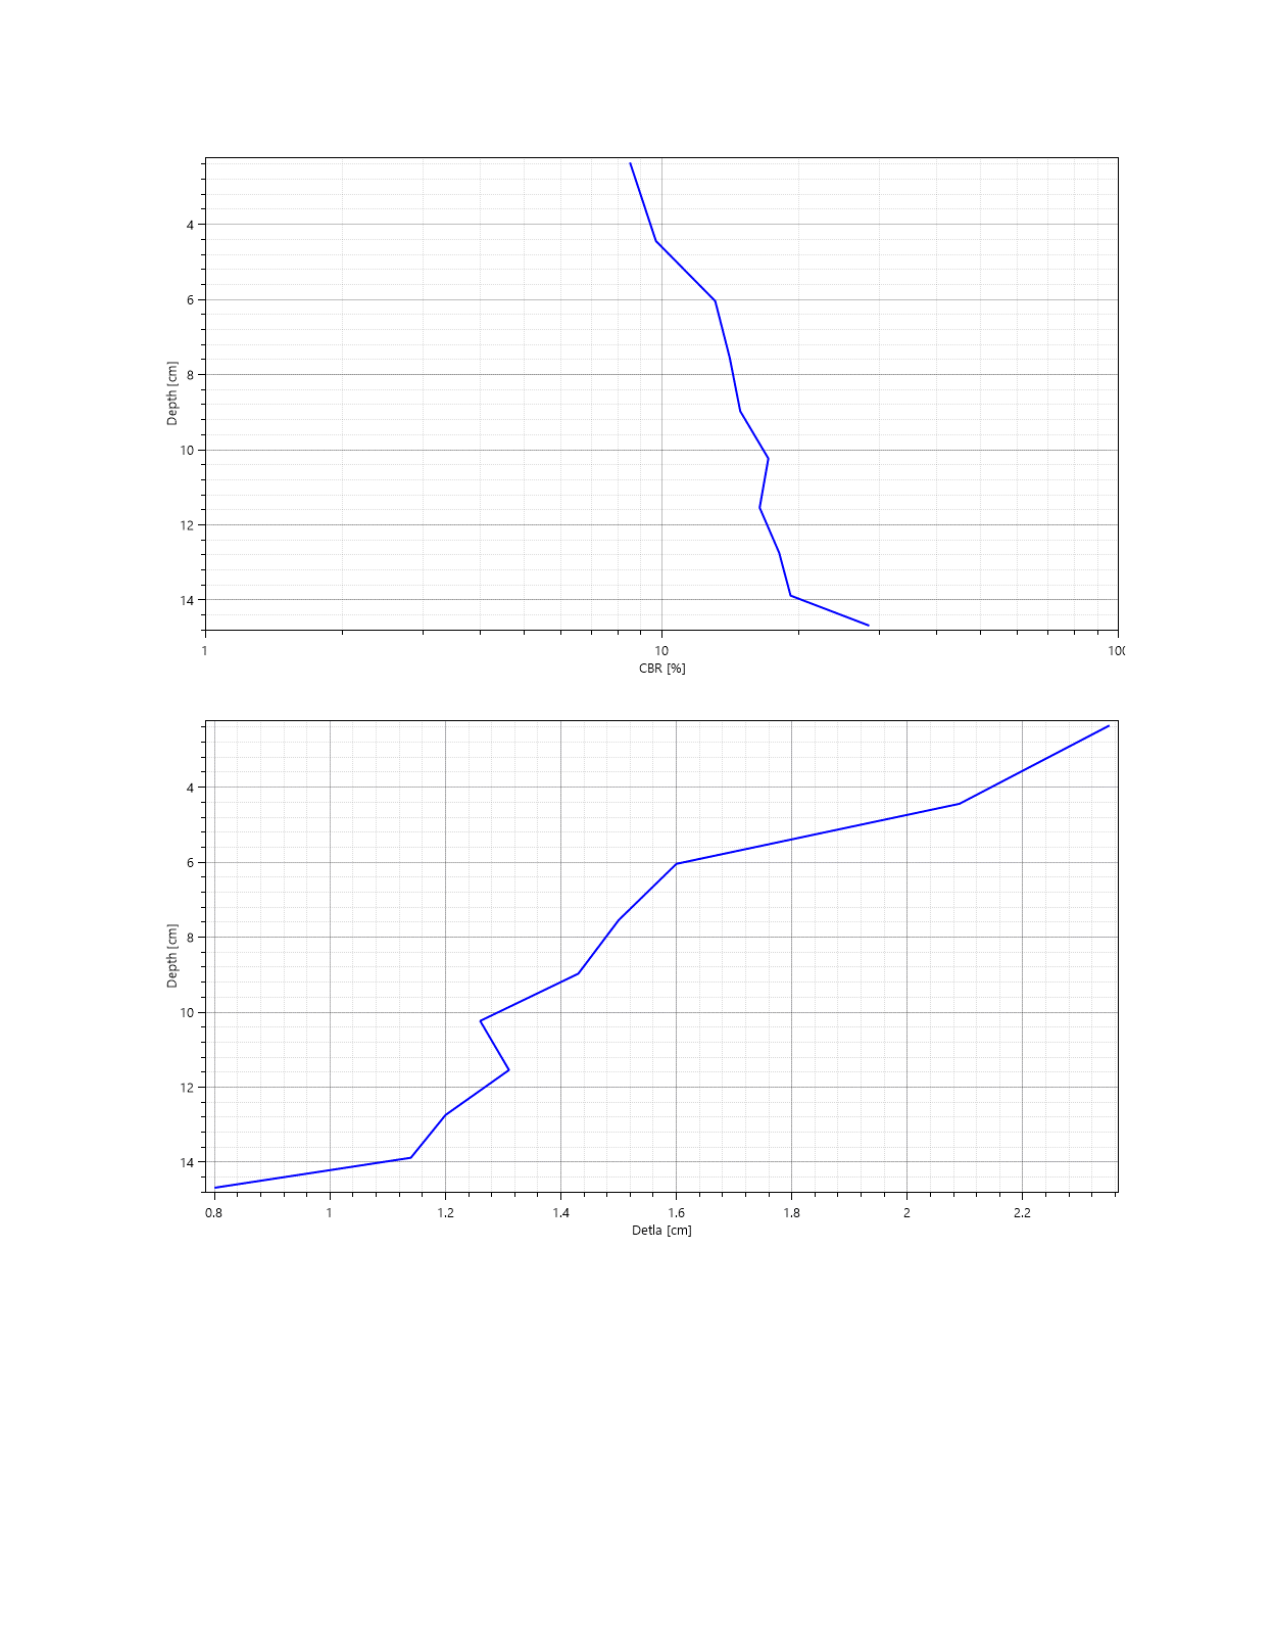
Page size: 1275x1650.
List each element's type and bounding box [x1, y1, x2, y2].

picture [150, 150, 1125, 688]
picture [150, 712, 1125, 1250]
